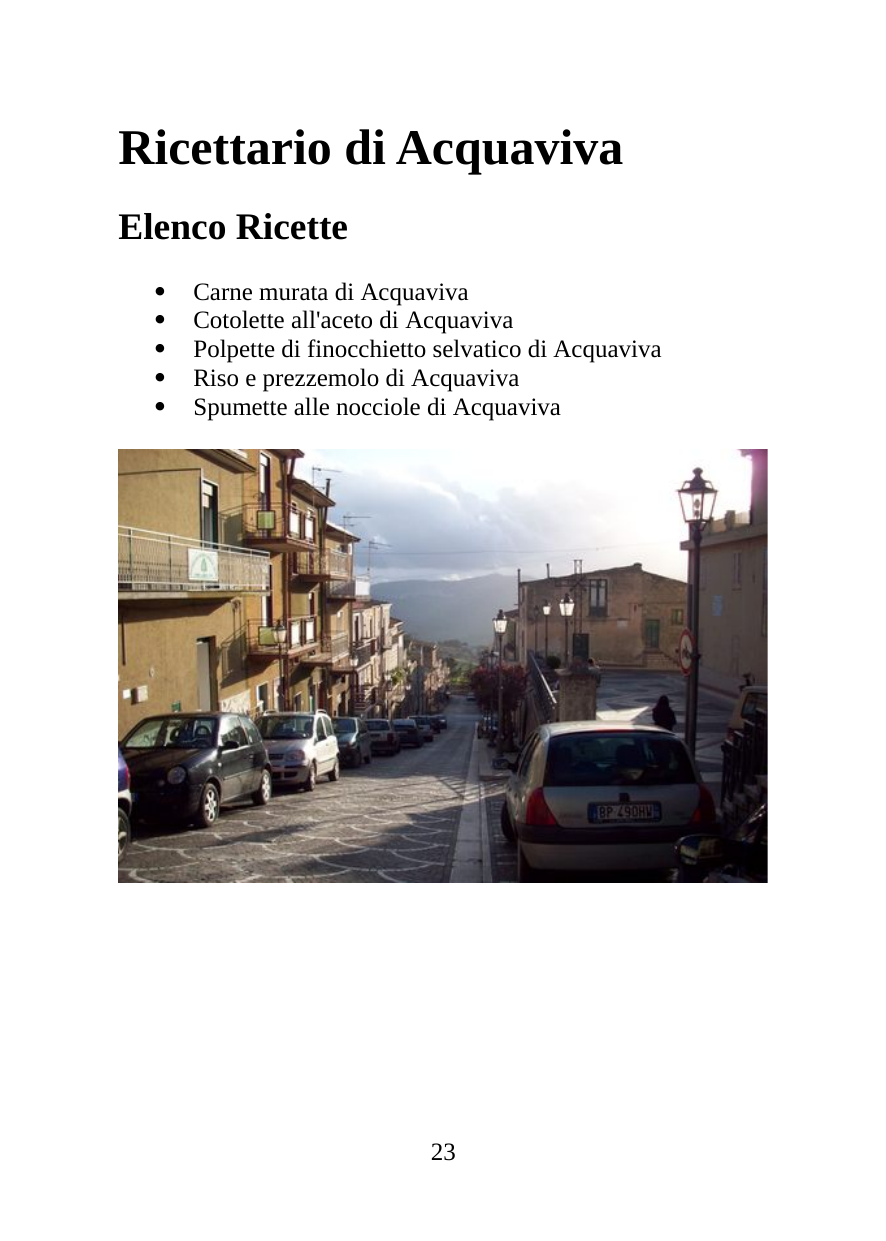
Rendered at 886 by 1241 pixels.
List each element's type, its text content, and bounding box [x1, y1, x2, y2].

list Cotolette all'aceto di Acquaviva [156, 306, 797, 334]
list Spumette alle nocciole di Acquaviva [156, 392, 797, 421]
subtitle Ricettario di Acquaviva [118, 118, 797, 175]
list Riso e prezzemolo di Acquaviva [156, 363, 797, 392]
subtitle Elenco Ricette [118, 204, 797, 248]
list Polpette di finocchietto selvatico di Acquaviva [156, 334, 797, 363]
list Carne murata di Acquaviva [156, 277, 797, 306]
picture [118, 449, 768, 883]
